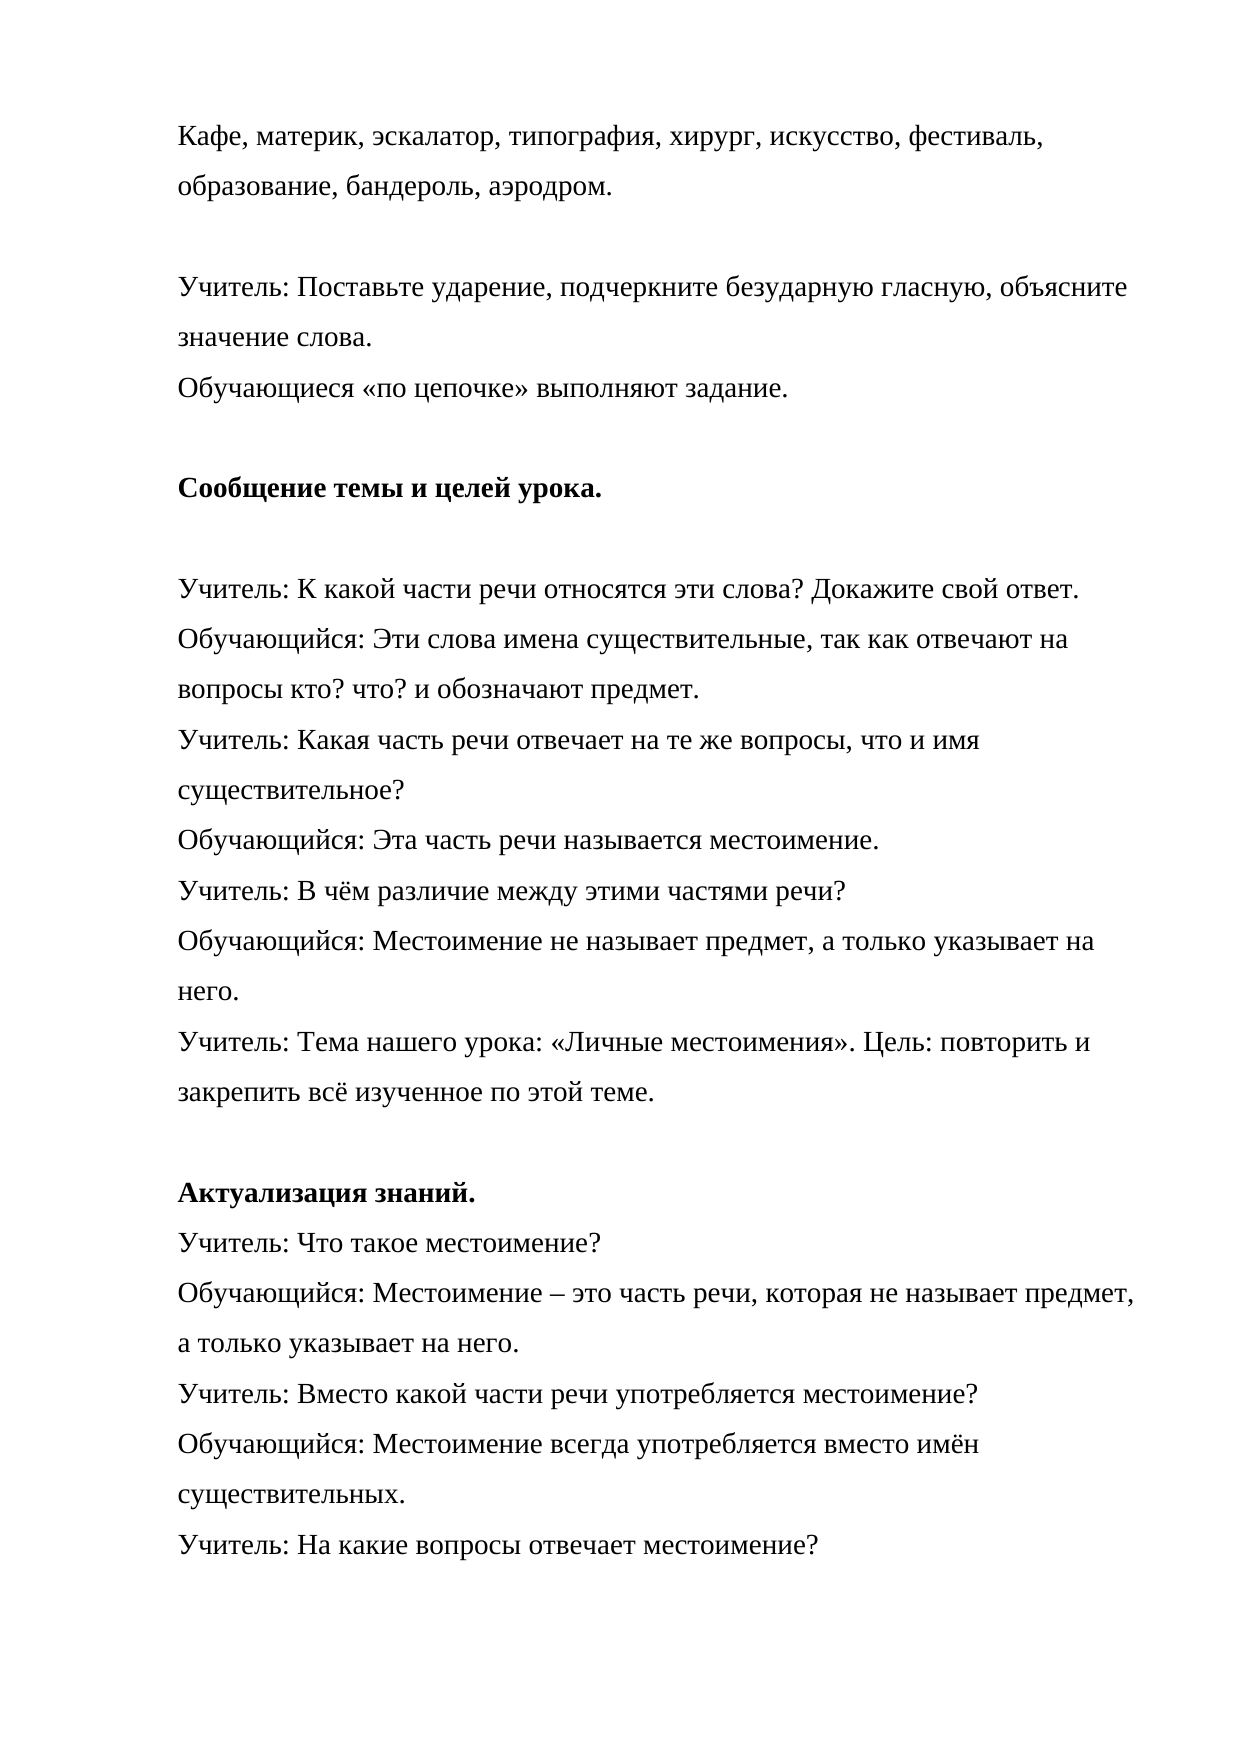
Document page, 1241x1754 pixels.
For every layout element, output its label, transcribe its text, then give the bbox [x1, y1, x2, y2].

text Учитель: На какие вопросы отвечает местоимение? [177, 1527, 1152, 1560]
text Актуализация знаний. [177, 1175, 1152, 1208]
text Обучающийся: Местоимение не называет предмет, а только указывает на него. [177, 923, 1152, 1007]
text Обучающийся: Местоимение – это часть речи, которая не называет предмет, а только указывает на него. [177, 1275, 1152, 1359]
text Учитель: Что такое местоимение? [177, 1225, 1152, 1258]
text Учитель: Поставьте ударение, подчеркните безударную гласную, объясните значение слова. [177, 269, 1152, 353]
text Учитель: К какой части речи относятся эти слова? Докажите свой ответ. [177, 571, 1152, 604]
text Обучающийся: Местоимение всегда употребляется вместо имён существительных. [177, 1426, 1152, 1510]
text Обучающийся: Эти слова имена существительные, так как отвечают на вопросы кто? что? и обозначают предмет. [177, 621, 1152, 705]
text Учитель: Тема нашего урока: «Личные местоимения». Цель: повторить и закрепить всё изученное по этой теме. [177, 1024, 1152, 1108]
text Кафе, материк, эскалатор, типография, хирург, искусство, фестиваль, образование, бандероль, аэродром. [177, 118, 1152, 202]
text Учитель: В чём различие между этими частями речи? [177, 873, 1152, 906]
text Обучающийся: Эта часть речи называется местоимение. [177, 822, 1152, 856]
text Учитель: Какая часть речи отвечает на те же вопросы, что и имя существительное? [177, 722, 1152, 806]
text Обучающиеся «по цепочке» выполняют задание. [177, 370, 1152, 403]
text Сообщение темы и целей урока. [177, 470, 1152, 504]
text Учитель: Вместо какой части речи употребляется местоимение? [177, 1376, 1152, 1409]
